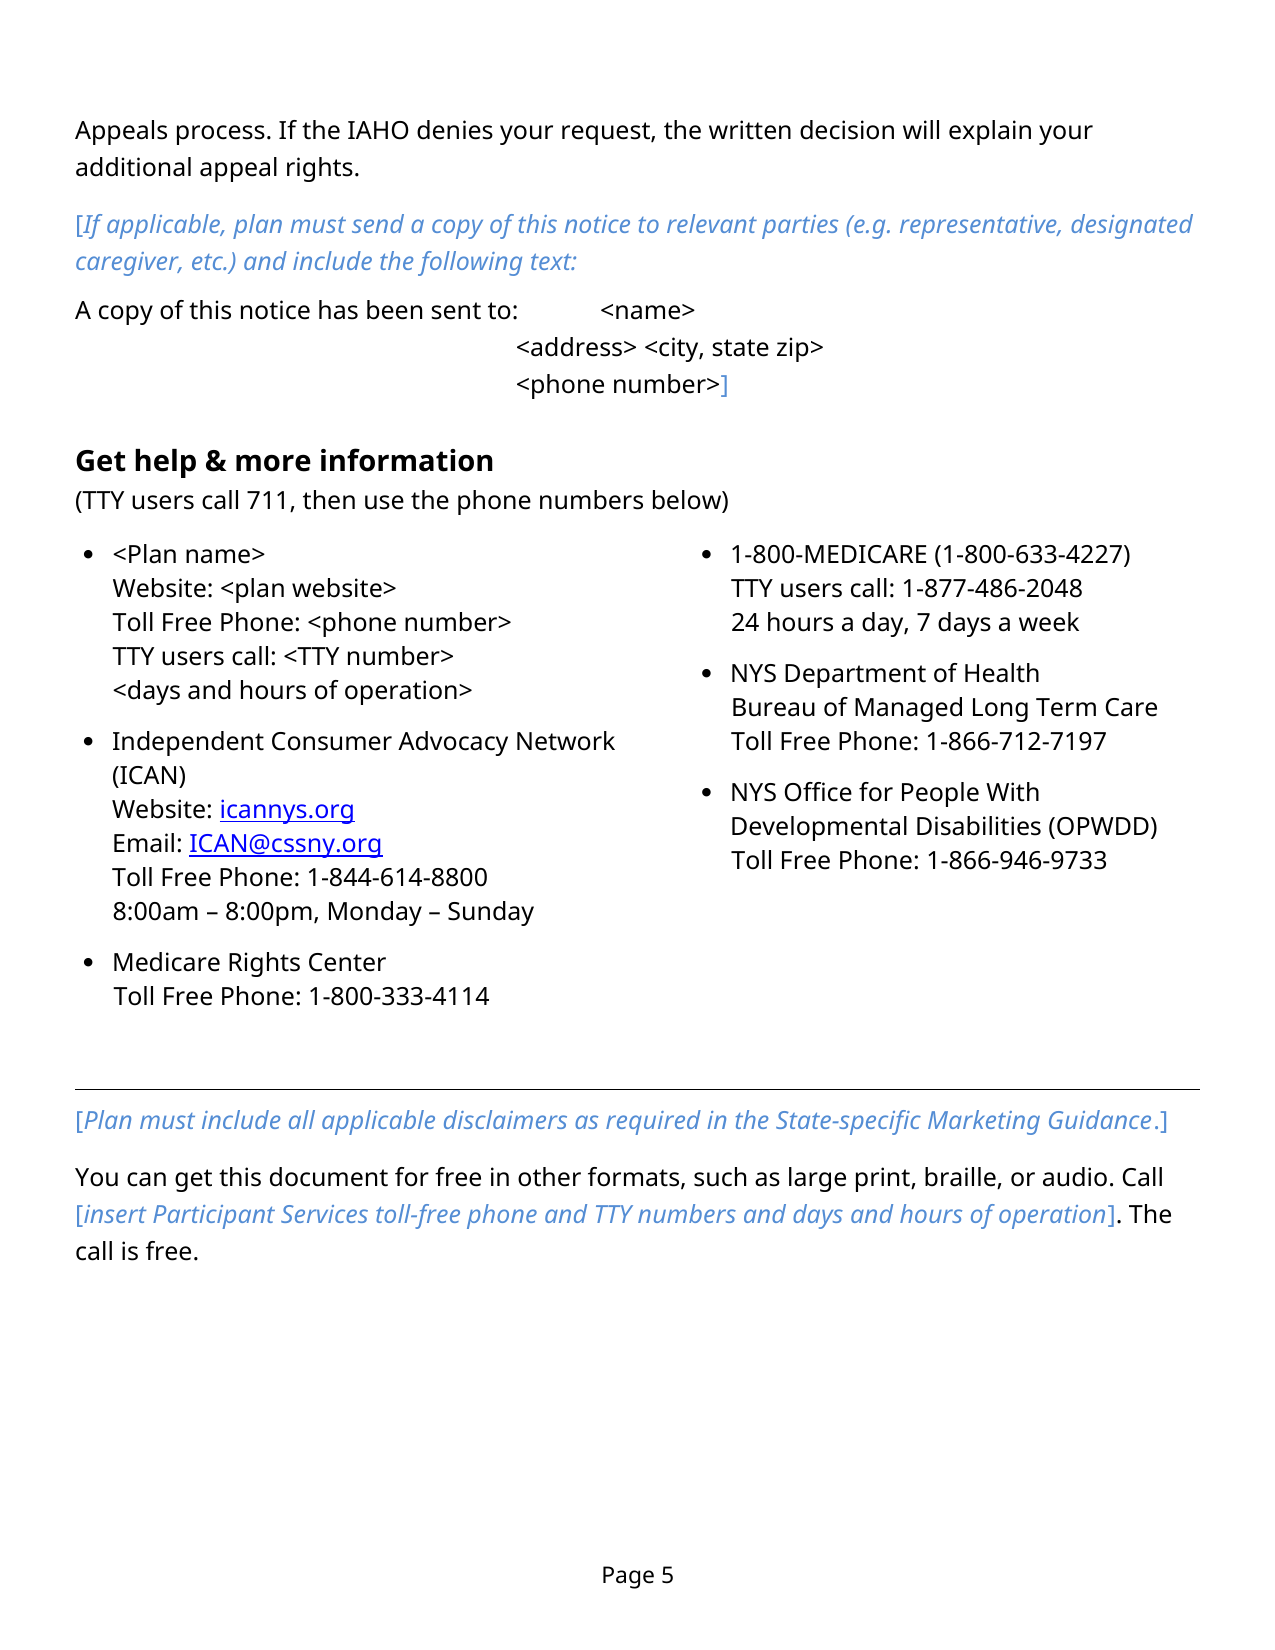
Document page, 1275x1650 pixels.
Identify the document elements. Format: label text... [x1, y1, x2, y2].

table_header <Plan name> Website: <plan website> Toll Free Phone: <phone number> TTY users call: <TTY number> <days and hours of operation> Independent Consumer Advocacy Network (ICAN) Website: icannys.org Email: ICAN@cssny.org Toll Free Phone: 1-844-614-8800 8:00am – 8:00pm, Monday – Sunday Medicare Rights Center Toll Free Phone: 1-800-333-4114 [75, 537, 693, 1013]
text A copy of this notice has been sent to: <name> [75, 293, 1200, 327]
text <phone number>] [75, 366, 1200, 401]
text <address> <city, state zip> [75, 330, 1200, 364]
text Get help & more information [75, 440, 1200, 480]
table_header 1-800-MEDICARE (1-800-633-4227) TTY users call: 1-877-486-2048 24 hours a day, 7 days a week NYS Department of Health Bureau of Managed Long Term Care Toll Free Phone: 1-866-712-7197 NYS Office for People With Developmental Disabilities (OPWDD) Toll Free Phone: 1-866-946-9733 [693, 537, 1200, 1013]
list [If applicable, plan must send a copy of this notice to relevant parties (e.g. representative, designated caregiver, etc.) and include the following text: [75, 207, 1200, 278]
text You can get this document for free in other formats, such as large print, braille, or audio. Call [insert Participant Services toll-free phone and TTY numbers and days and hours of operation]. The call is free. [75, 1160, 1200, 1268]
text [75, 112, 1200, 183]
text [Plan must include all applicable disclaimers as required in the State-specific Marketing Guidance.] [75, 1090, 1200, 1136]
text (TTY users call 711, then use the phone numbers below) [75, 483, 1200, 517]
